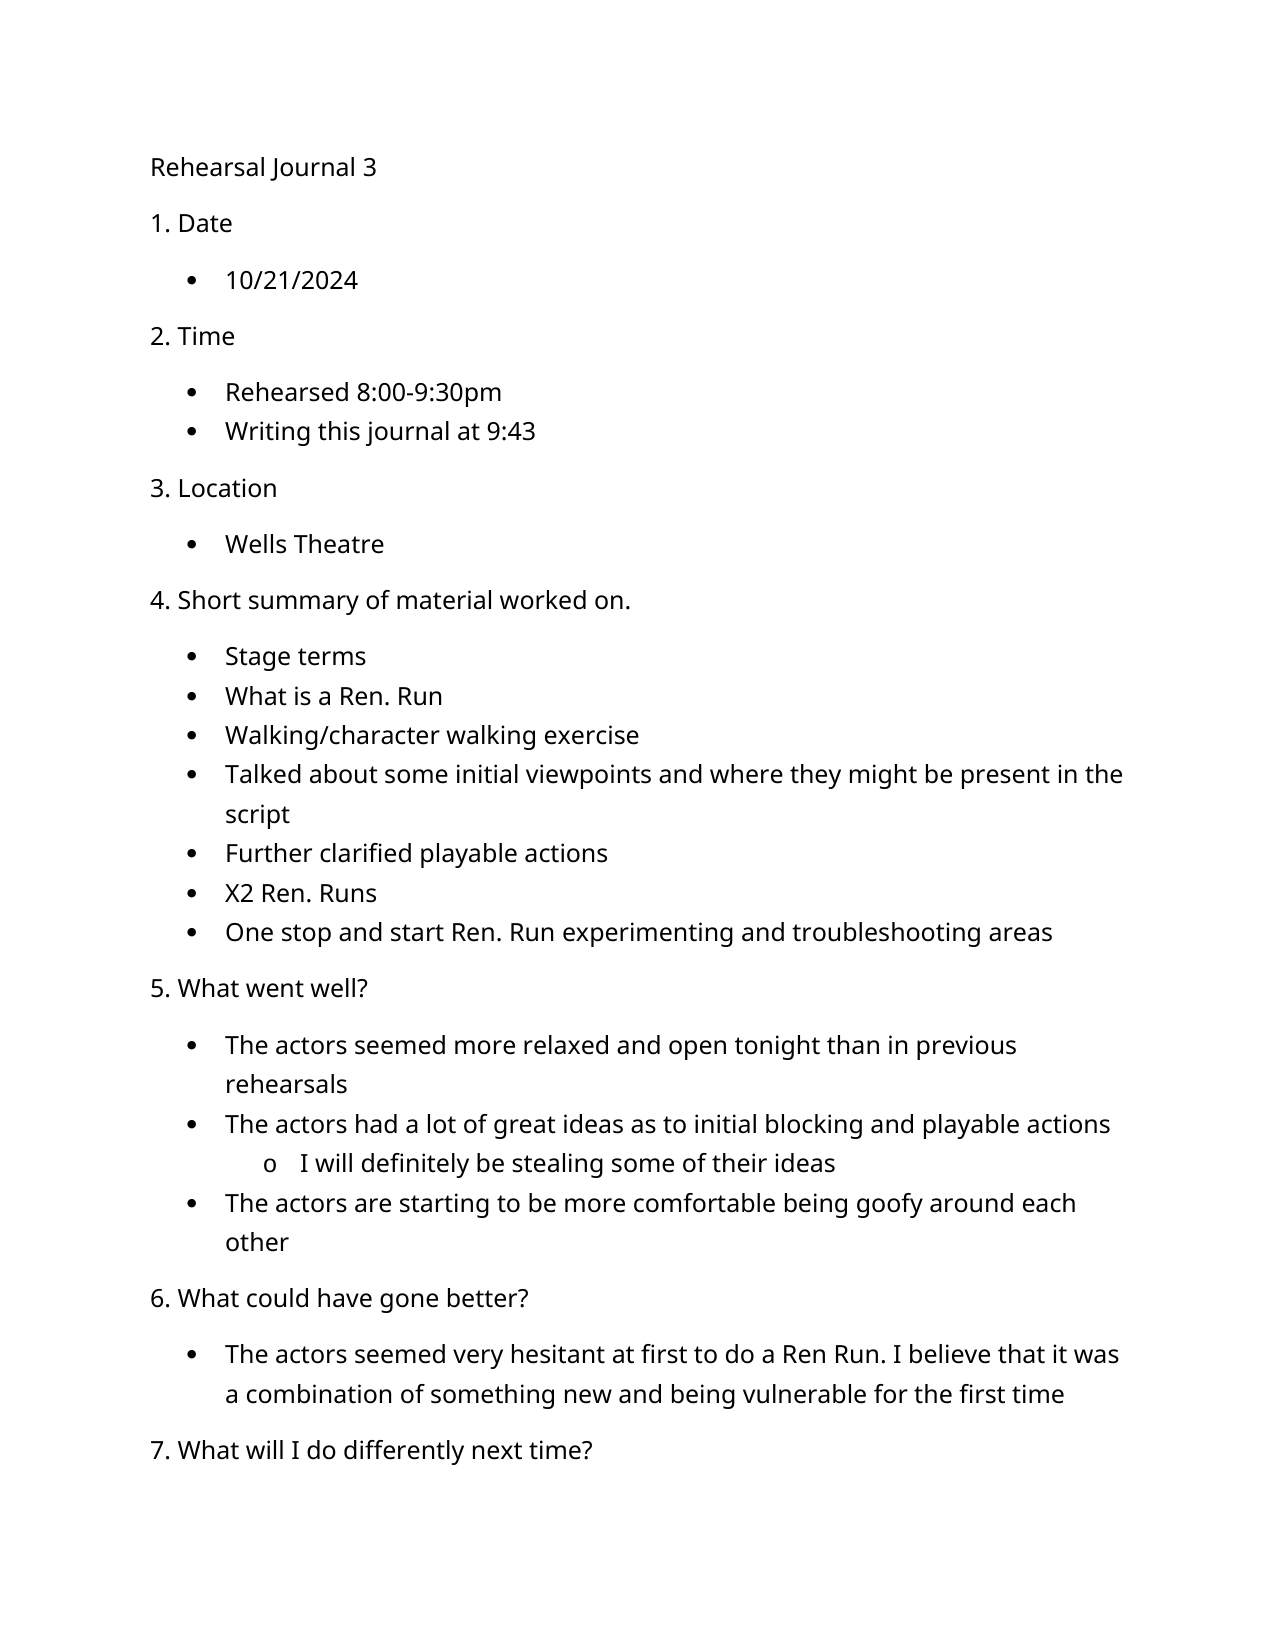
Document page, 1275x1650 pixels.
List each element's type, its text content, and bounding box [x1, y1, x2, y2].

list X2 Ren. Runs [187, 876, 1125, 909]
text 1. Date [150, 206, 1125, 240]
list Talked about some initial viewpoints and where they might be present in the script [187, 757, 1125, 831]
text Rehearsal Journal 3 [150, 150, 1125, 184]
list Further clarified playable actions [187, 836, 1125, 870]
list Wells Theatre [187, 526, 1125, 560]
list Rehearsed 8:00-9:30pm [187, 374, 1125, 409]
list Stage terms [187, 639, 1125, 673]
list The actors seemed very hesitant at first to do a Ren Run. I believe that it was a combination of something new and being vulnerable for the first time [187, 1337, 1125, 1411]
list The actors had a lot of great ideas as to initial blocking and playable actions [187, 1106, 1125, 1140]
text 7. What will I do differently next time? [150, 1433, 1125, 1467]
list The actors are starting to be more comfortable being goofy around each other [187, 1185, 1125, 1259]
text 4. Short summary of material worked on. [150, 582, 1125, 617]
list Writing this journal at 9:43 [187, 414, 1125, 448]
list What is a Ren. Run [187, 678, 1125, 712]
text 3. Location [150, 470, 1125, 504]
list One stop and start Ren. Run experimenting and troubleshooting areas [187, 915, 1125, 949]
text 2. Time [150, 318, 1125, 352]
text 6. What could have gone better? [150, 1281, 1125, 1315]
list 10/21/2024 [187, 262, 1125, 296]
list Walking/character walking exercise [187, 718, 1125, 752]
list The actors seemed more relaxed and open tonight than in previous rehearsals [187, 1027, 1125, 1101]
text 5. What went well? [150, 971, 1125, 1005]
list I will definitely be stealing some of their ideas [262, 1146, 1125, 1180]
